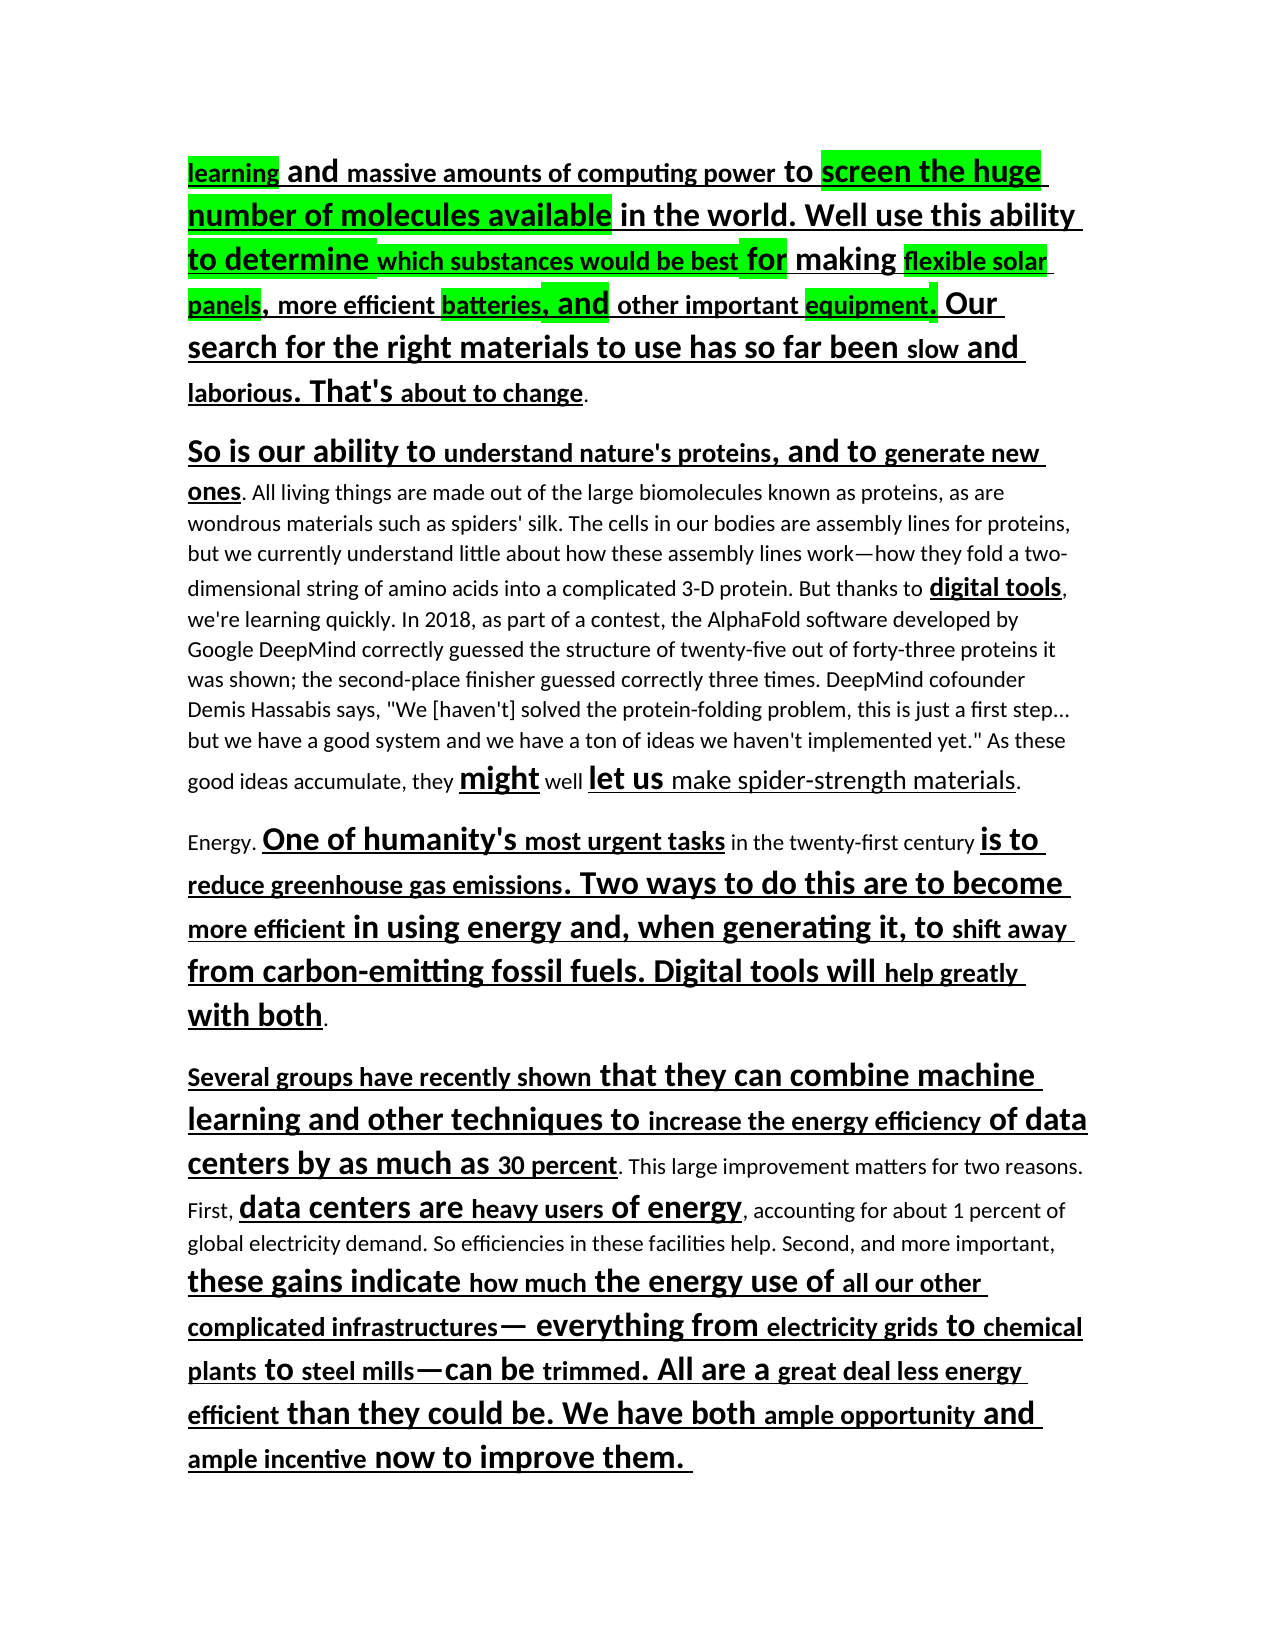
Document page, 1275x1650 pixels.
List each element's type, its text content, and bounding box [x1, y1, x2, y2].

text So is our ability to understand nature's proteins, and to generate new ones. All living things are made out of the large biomolecules known as proteins, as are wondrous materials such as spiders' silk. The cells in our bodies are assembly lines for proteins, but we currently understand little about how these assembly lines work—how they fold a two-dimensional string of amino acids into a complicated 3-D protein. But thanks to digital tools, we're learning quickly. In 2018, as part of a contest, the AlphaFold software developed by Google DeepMind correctly guessed the structure of twenty-five out of forty-three proteins it was shown; the second-place finisher guessed correctly three times. DeepMind cofounder Demis Hassabis says, "We [haven't] solved the protein-folding problem, this is just a first step... but we have a good system and we have a ton of ideas we haven't implemented yet." As these good ideas accumulate, they might well let us make spider-strength materials. [187, 430, 1087, 798]
text Several groups have recently shown that they can combine machine learning and other techniques to increase the energy efficiency of data centers by as much as 30 percent. This large improvement matters for two reasons. First, data centers are heavy users of energy, accounting for about 1 percent of global electricity demand. So efficiencies in these facilities help. Second, and more important, these gains indicate how much the energy use of all our other complicated infrastructures— everything from electricity grids to chemical plants to steel mills—can be trimmed. All are a great deal less energy efficient than they could be. We have both ample opportunity and ample incentive now to improve them. [187, 1054, 1087, 1133]
text Energy. One of humanity's most urgent tasks in the twenty-first century is to reduce greenhouse gas emissions. Two ways to do this are to become more efficient in using energy and, when generating it, to shift away from carbon-emitting fossil fuels. Digital tools will help greatly with both. [187, 818, 1087, 1034]
text Several groups have recently shown that they can combine machine learning and other techniques to increase the energy efficiency of data centers by as much as 30 percent. This large improvement matters for two reasons. First, data centers are heavy users of energy, accounting for about 1 percent of global electricity demand. So efficiencies in these facilities help. Second, and more important, these gains indicate how much the energy use of all our other complicated infrastructures— everything from electricity grids to chemical plants to steel mills—can be trimmed. All are a great deal less energy efficient than they could be. We have both ample opportunity and ample incentive now to improve them. [187, 1134, 1087, 1477]
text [187, 150, 1087, 411]
